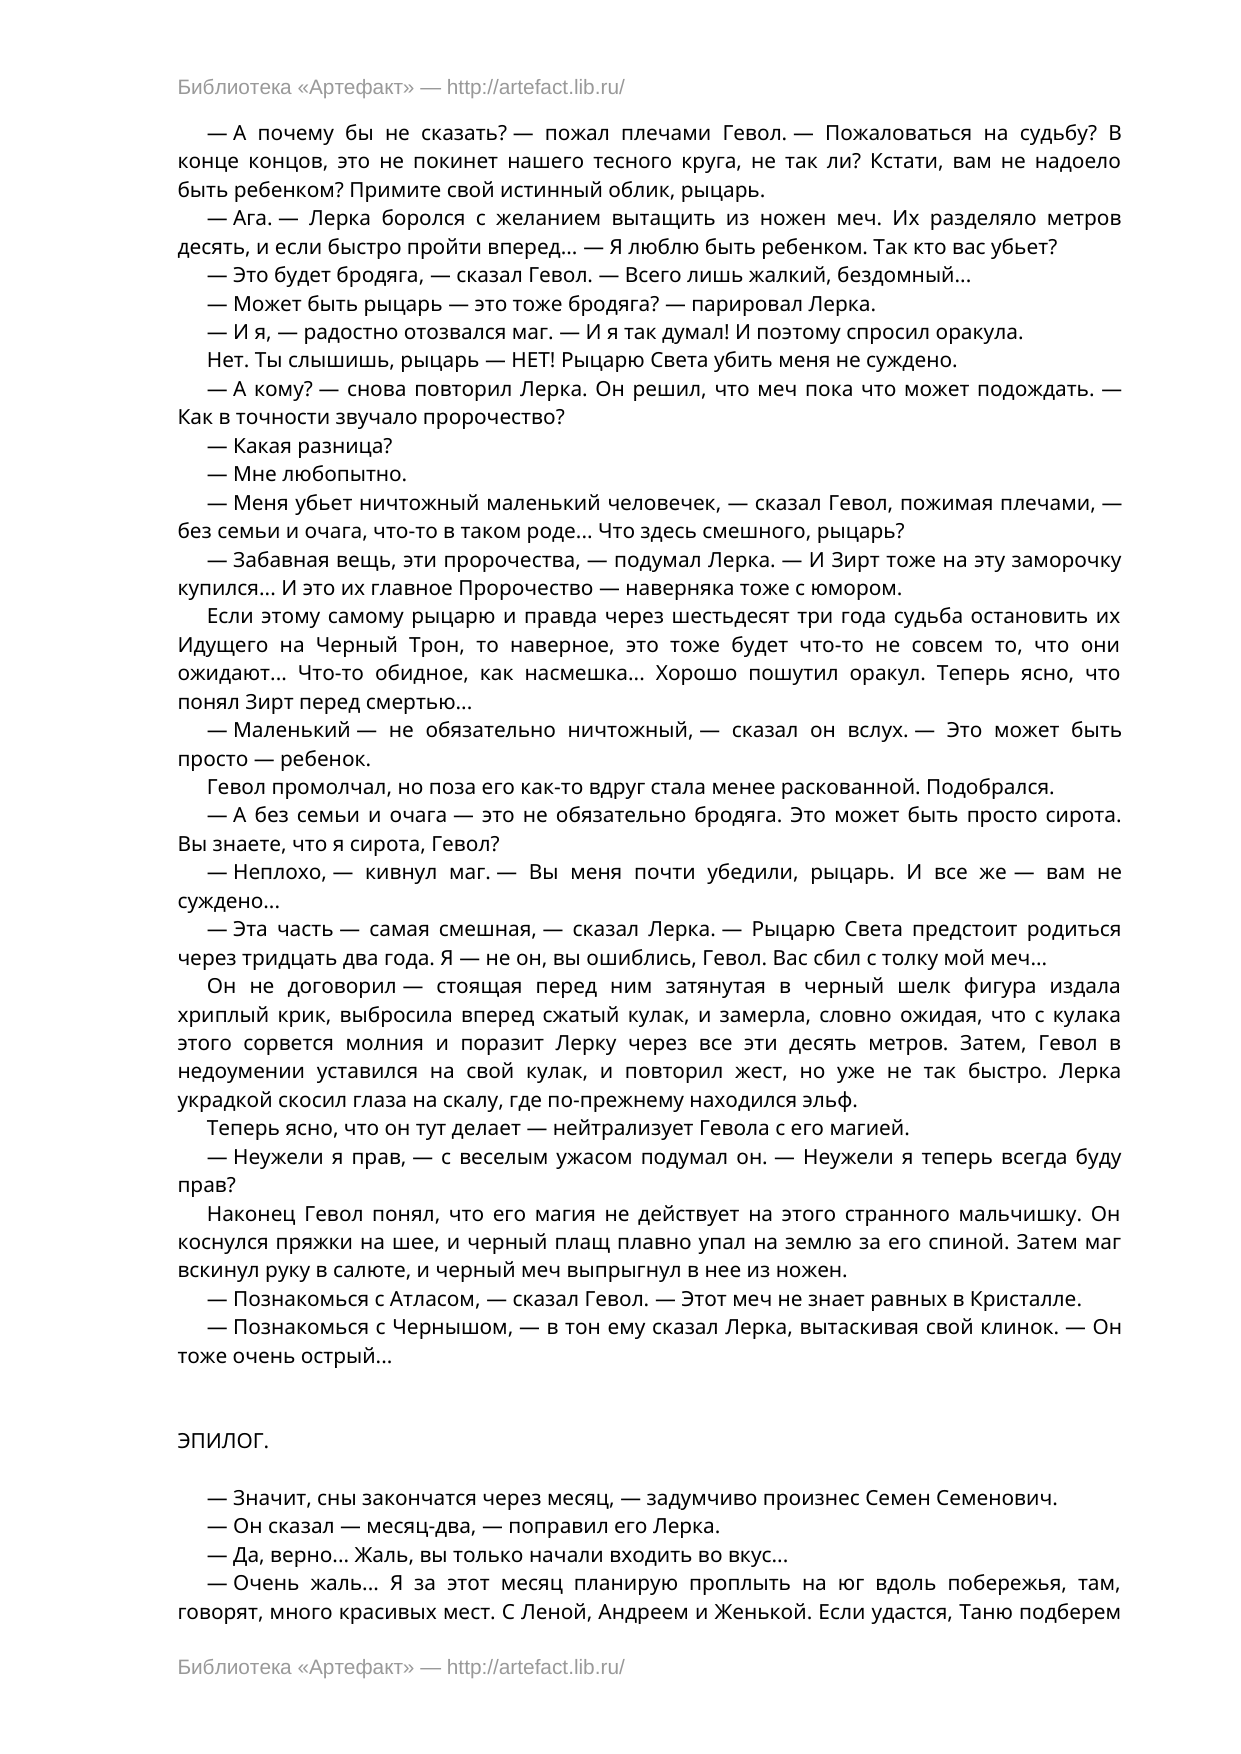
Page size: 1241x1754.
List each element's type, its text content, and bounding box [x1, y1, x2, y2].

text — Неплохо, — кивнул маг. — Вы меня почти убедили, рыцарь. И все же — вам не суждено... [177, 857, 1122, 914]
text — А кому? — снова повторил Лерка. Он решил, что меч пока что может подождать. — Как в точности звучало пророчество? [177, 374, 1122, 431]
text — Познакомься с Атласом, — сказал Гевол. — Этот меч не знает равных в Кристалле. [177, 1284, 1122, 1312]
text ЭПИЛОГ. [177, 1426, 1122, 1455]
text — Забавная вещь, эти пророчества, — подумал Лерка. — И Зирт тоже на эту заморочку купился... И это их главное Пророчество — наверняка тоже с юмором. [177, 545, 1122, 602]
text — Меня убьет ничтожный маленький человечек, — сказал Гевол, пожимая плечами, — без семьи и очага, что-то в таком роде... Что здесь смешного, рыцарь? [177, 488, 1122, 545]
text Нет. Ты слышишь, рыцарь — НЕТ! Рыцарю Света убить меня не суждено. [177, 346, 1122, 374]
text — Ага. — Лерка боролся с желанием вытащить из ножен меч. Их разделяло метров десять, и если быстро пройти вперед... — Я люблю быть ребенком. Так кто вас убьет? [177, 203, 1122, 260]
text — Какая разница? [177, 431, 1122, 459]
text — Да, верно... Жаль, вы только начали входить во вкус... [177, 1540, 1122, 1568]
text Гевол промолчал, но поза его как-то вдруг стала менее раскованной. Подобрался. [177, 772, 1122, 801]
text Наконец Гевол понял, что его магия не действует на этого странного мальчишку. Он коснулся пряжки на шее, и черный плащ плавно упал на землю за его спиной. Затем маг вскинул руку в салюте, и черный меч выпрыгнул в нее из ножен. [177, 1199, 1122, 1284]
text — Неужели я прав, — с веселым ужасом подумал он. — Неужели я теперь всегда буду прав? [177, 1142, 1122, 1199]
text — А без семьи и очага — это не обязательно бродяга. Это может быть просто сирота. Вы знаете, что я сирота, Гевол? [177, 801, 1122, 857]
text — Это будет бродяга, — сказал Гевол. — Всего лишь жалкий, бездомный... [177, 260, 1122, 289]
text Теперь ясно, что он тут делает — нейтрализует Гевола с его магией. [177, 1113, 1122, 1142]
text Он не договорил — стоящая перед ним затянутая в черный шелк фигура издала хриплый крик, выбросила вперед сжатый кулак, и замерла, словно ожидая, что с кулака этого сорвется молния и поразит Лерку через все эти десять метров. Затем, Гевол в недоумении уставился на свой кулак, и повторил жест, но уже не так быстро. Лерка украдкой скосил глаза на скалу, где по-прежнему находился эльф. [177, 971, 1122, 1113]
text — Маленький — не обязательно ничтожный, — сказал он вслух. — Это может быть просто — ребенок. [177, 715, 1122, 772]
text — А почему бы не сказать? — пожал плечами Гевол. — Пожаловаться на судьбу? В конце концов, это не покинет нашего тесного круга, не так ли? Кстати, вам не надоело быть ребенком? Примите свой истинный облик, рыцарь. [177, 118, 1122, 203]
text — Мне любопытно. [177, 459, 1122, 488]
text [177, 1568, 1122, 1625]
text — И я, — радостно отозвался маг. — И я так думал! И поэтому спросил оракула. [177, 317, 1122, 346]
text — Эта часть — самая смешная, — сказал Лерка. — Рыцарю Света предстоит родиться через тридцать два года. Я — не он, вы ошиблись, Гевол. Вас сбил с толку мой меч... [177, 914, 1122, 971]
text Если этому самому рыцарю и правда через шестьдесят три года судьба остановить их Идущего на Черный Трон, то наверное, это тоже будет что-то не совсем то, что они ожидают... Что-то обидное, как насмешка... Хорошо пошутил оракул. Теперь ясно, что понял Зирт перед смертью... [177, 602, 1122, 715]
text — Он сказал — месяц-два, — поправил его Лерка. [177, 1512, 1122, 1540]
text — Значит, сны закончатся через месяц, — задумчиво произнес Семен Семенович. [177, 1483, 1122, 1512]
text — Познакомься с Чернышом, — в тон ему сказал Лерка, вытаскивая свой клинок. — Он тоже очень острый... [177, 1312, 1122, 1369]
text — Может быть рыцарь — это тоже бродяга? — парировал Лерка. [177, 289, 1122, 317]
